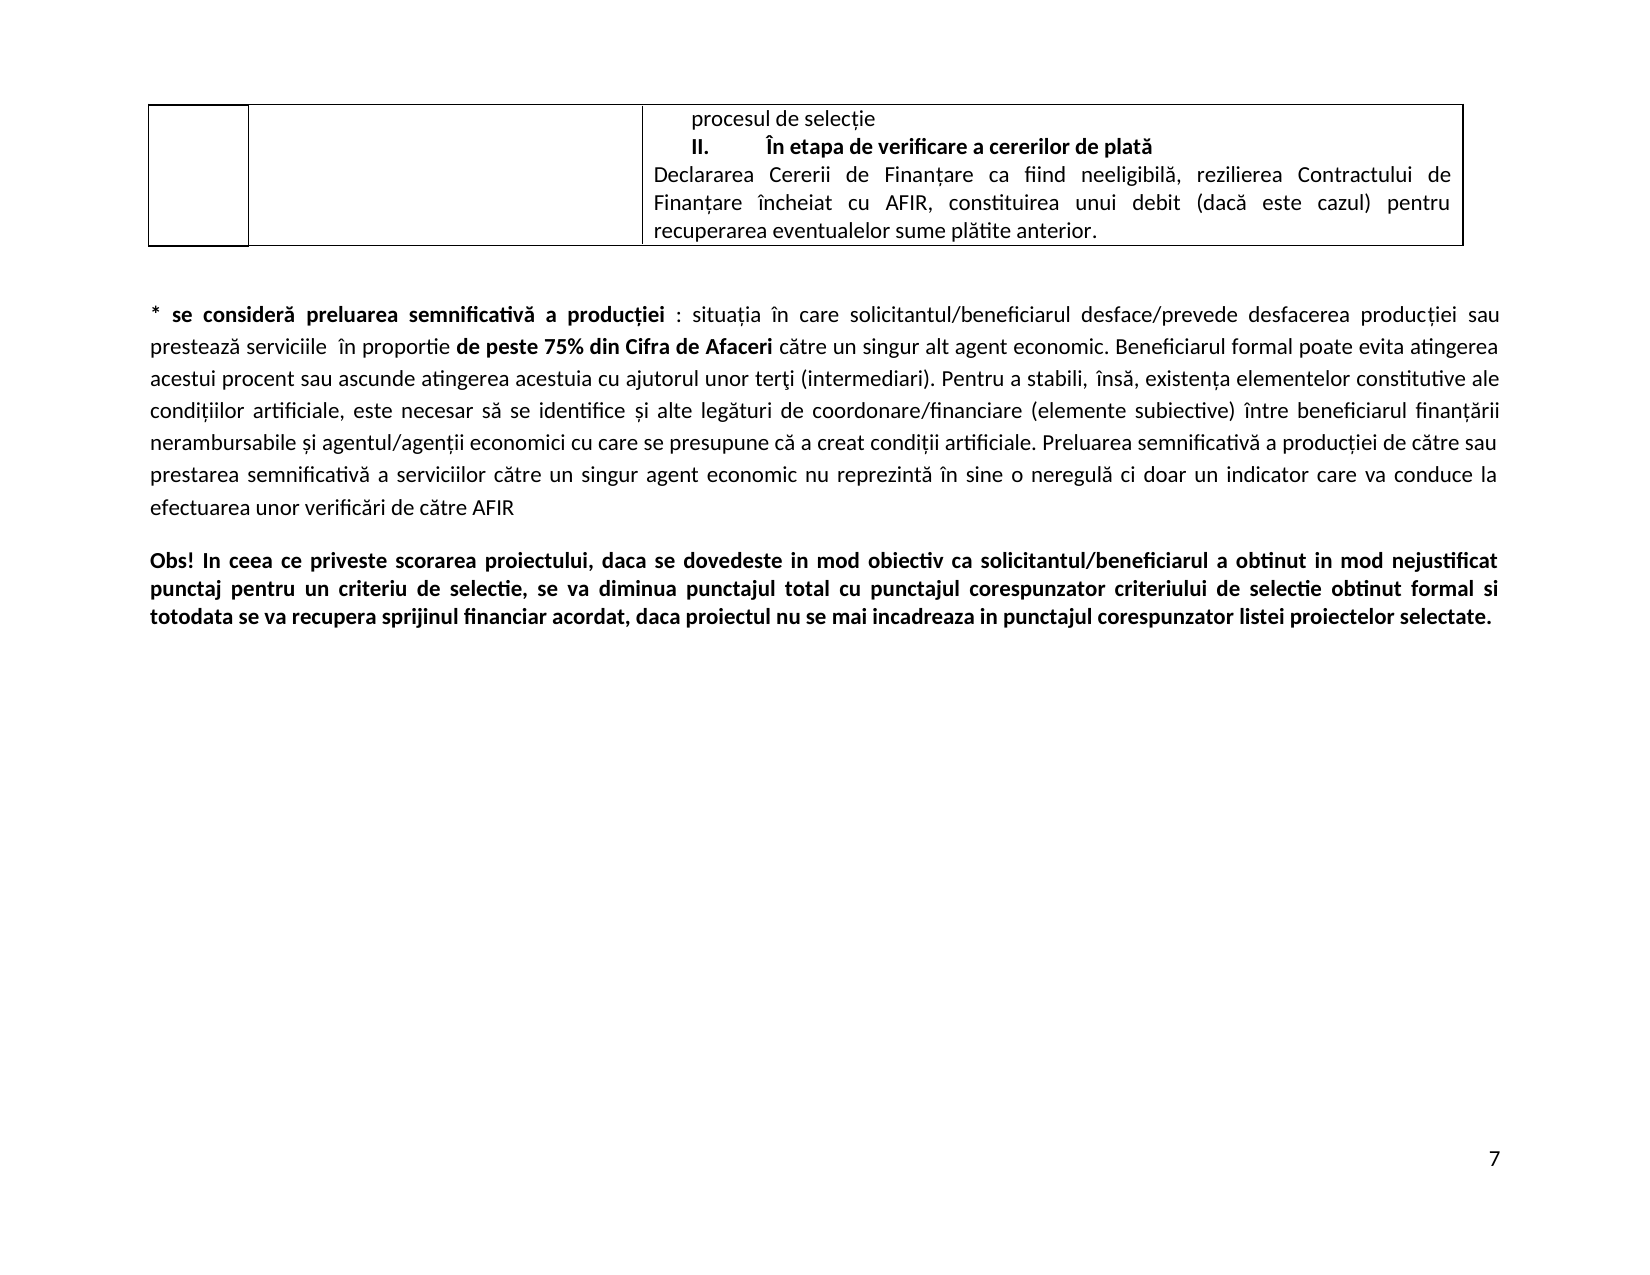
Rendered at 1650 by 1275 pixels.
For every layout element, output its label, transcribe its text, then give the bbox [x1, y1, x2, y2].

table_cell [643, 105, 1462, 244]
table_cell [249, 105, 642, 244]
list Obs! In ceea ce priveste scorarea proiectului, daca se dovedeste in mod obiectiv ca solicitantul/beneficiarul a obtinut in mod nejustificat punctaj pentru un criteriu de selectie, se va diminua punctajul total cu punctajul corespunzator criteriului de selectie obtinut formal si totodata se va recupera sprijinul financiar acordat, daca proiectul nu se mai incadreaza in punctajul corespunzator listei proiectelor selectate. [150, 546, 1500, 630]
text * se consideră preluarea semnificativă a producției : situația în care solicitantul/beneficiarul desface/prevede desfacerea producției sau prestează serviciile în proportie de peste 75% din Cifra de Afaceri către un singur alt agent economic. Beneficiarul formal poate evita atingerea acestui procent sau ascunde atingerea acestuia cu ajutorul unor terţi (intermediari). Pentru a stabili, însă, existenţa elementelor constitutive ale condiţiilor artificiale, este necesar să se identifice şi alte legături de coordonare/financiare (elemente subiective) între beneficiarul finanţării nerambursabile şi agentul/agenţii economici cu care se presupune că a creat condiţii artificiale. Preluarea semnificativă a producţiei de către sau prestarea semnificativă a serviciilor către un singur agent economic nu reprezintă în sine o neregulă ci doar un indicator care va conduce la efectuarea unor verificări de către AFIR [150, 300, 1500, 521]
